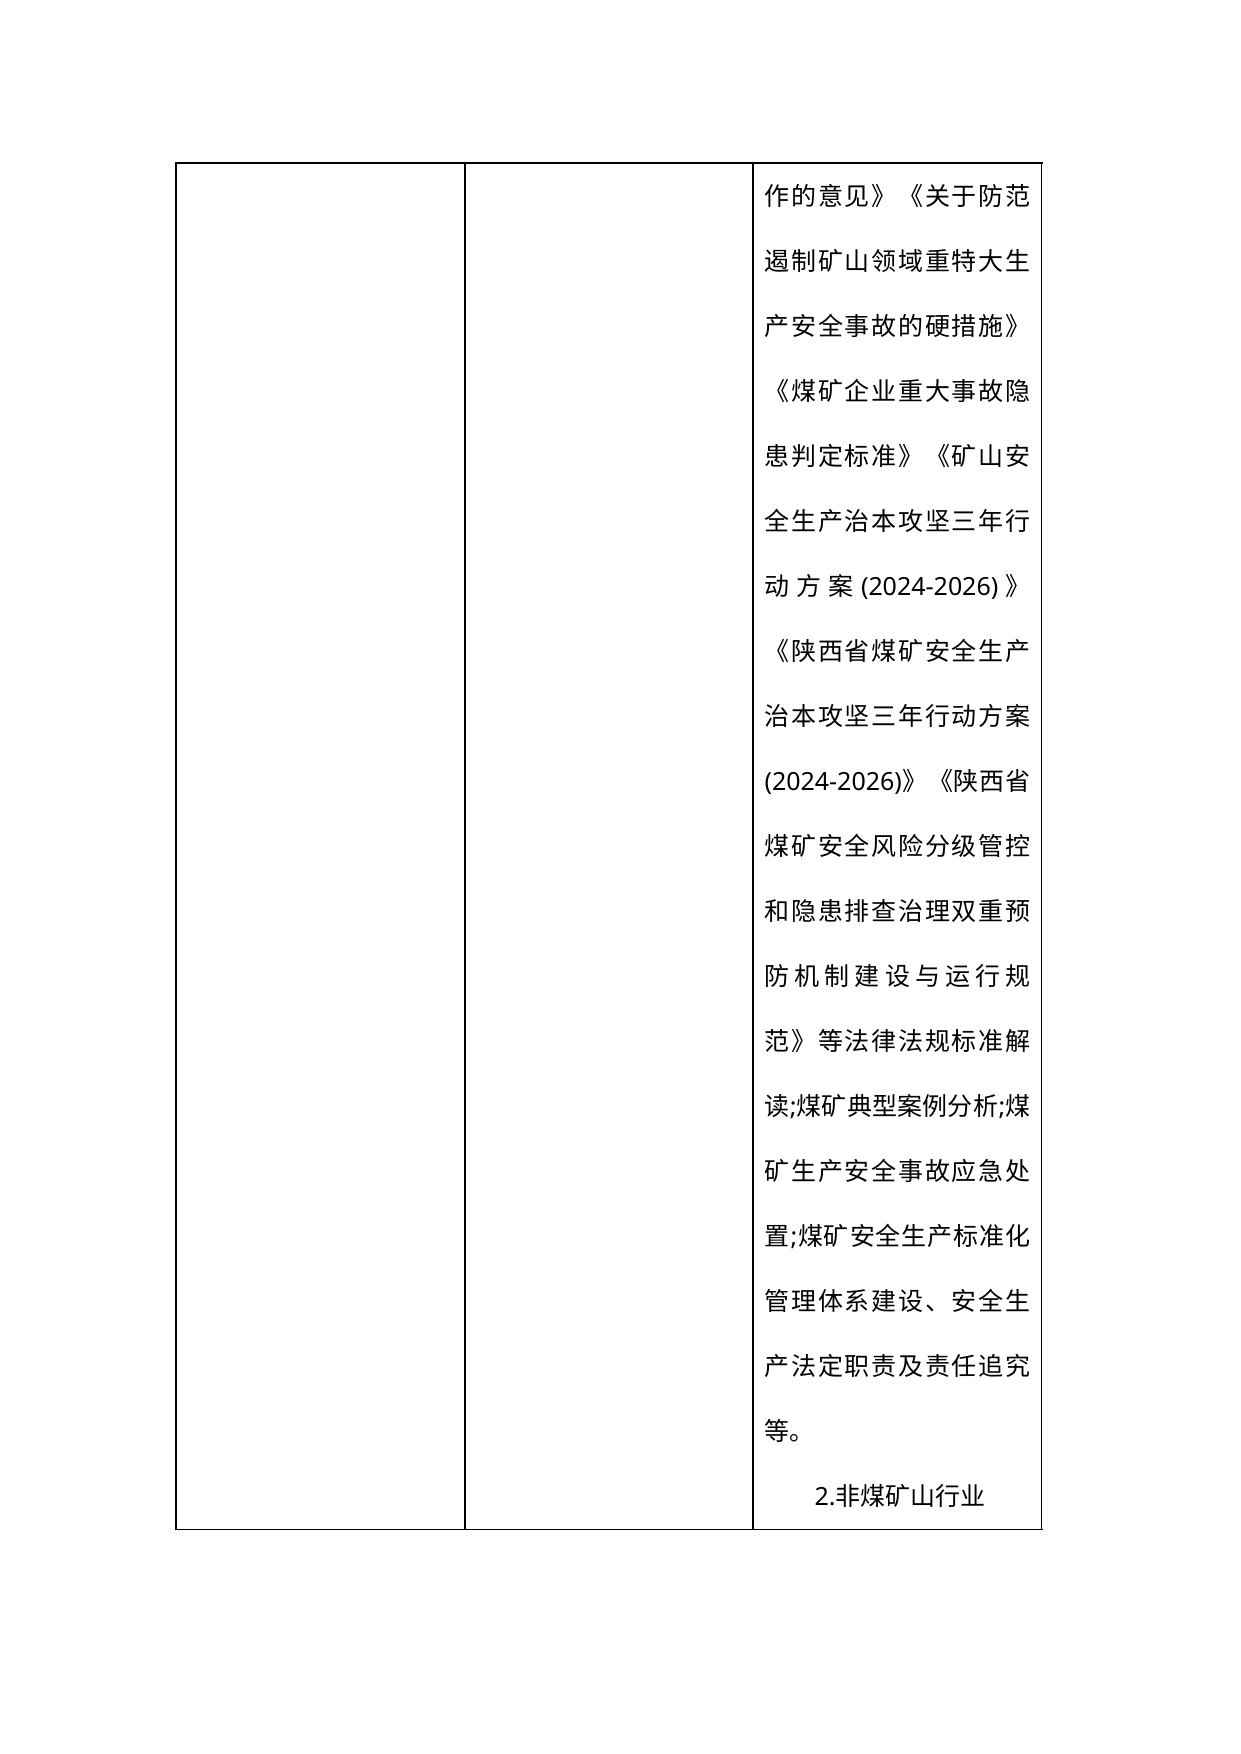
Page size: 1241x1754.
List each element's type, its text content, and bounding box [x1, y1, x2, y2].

table_cell 1 [177, 164, 464, 1528]
table_cell [466, 164, 752, 1528]
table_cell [754, 164, 1041, 1528]
